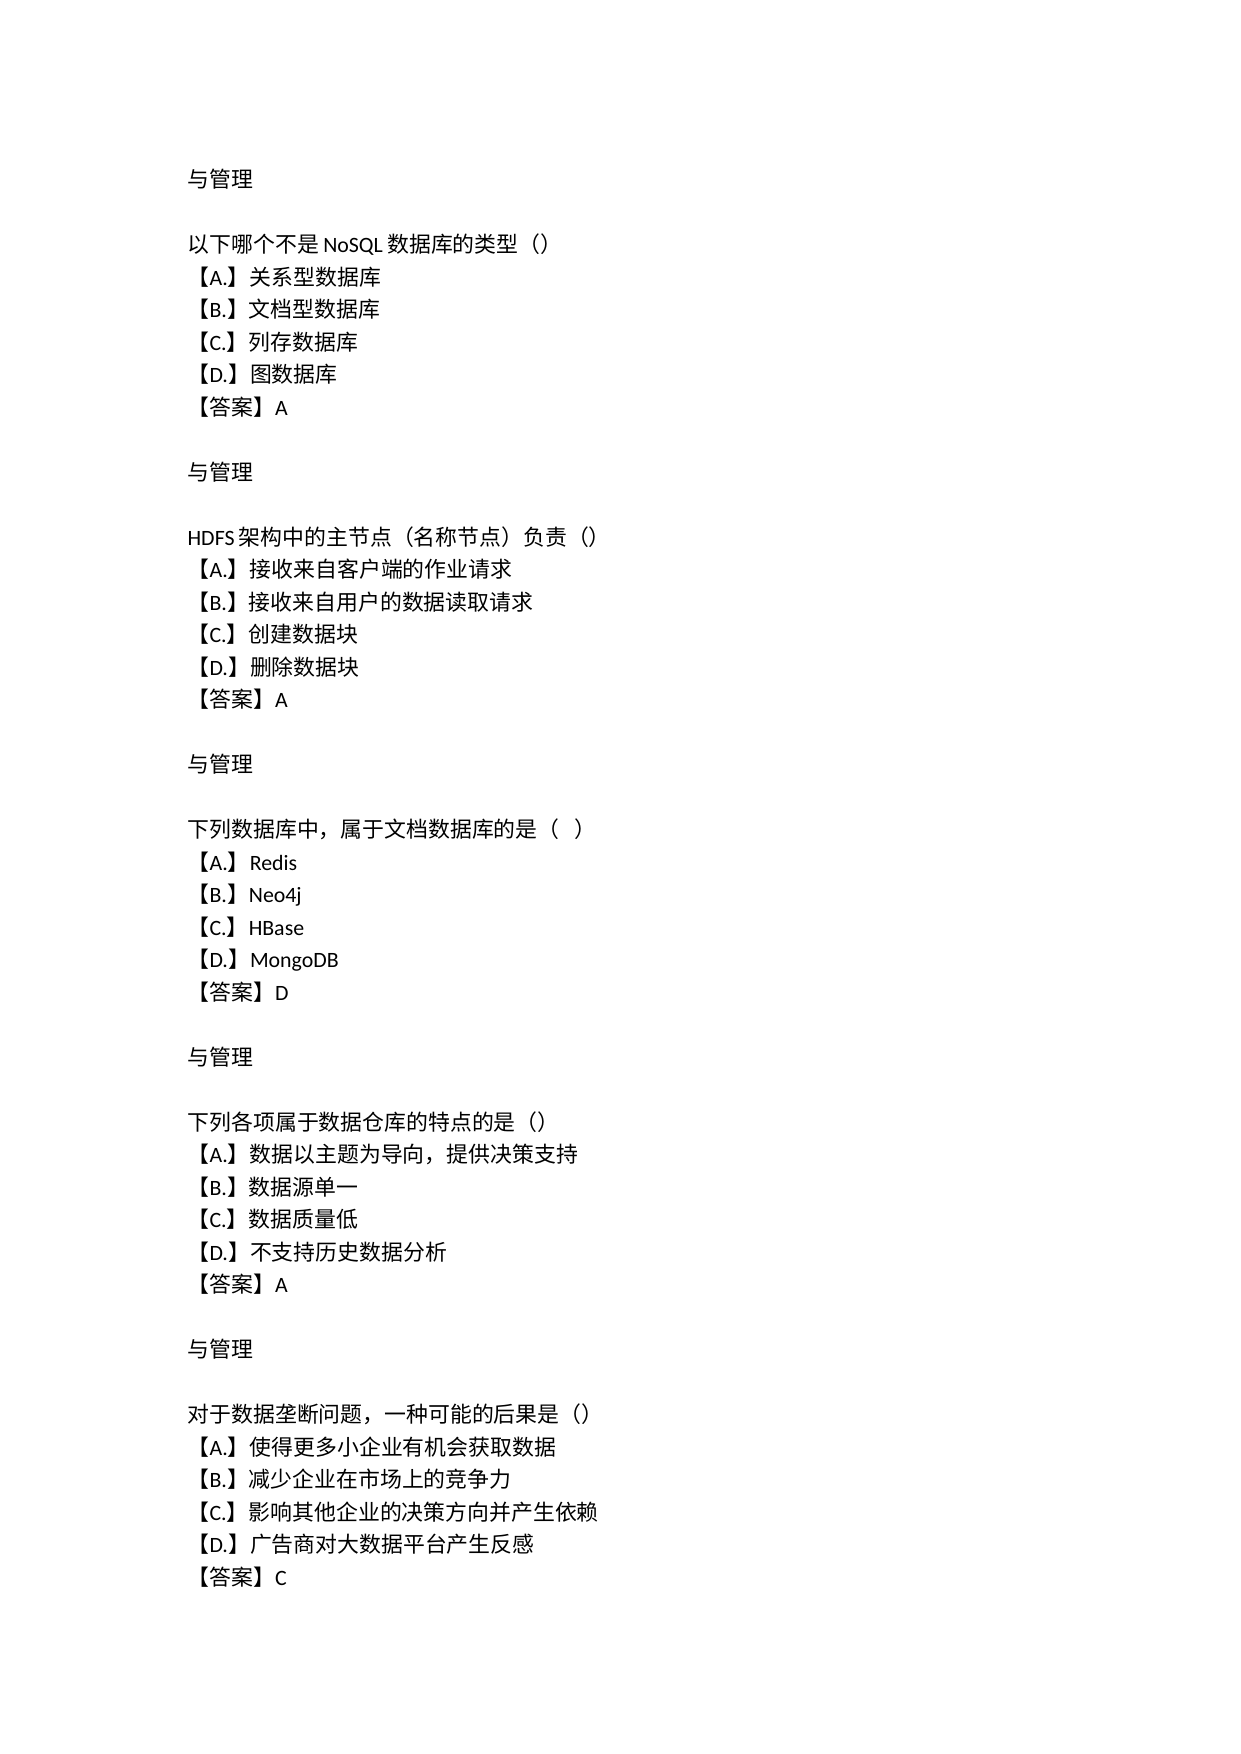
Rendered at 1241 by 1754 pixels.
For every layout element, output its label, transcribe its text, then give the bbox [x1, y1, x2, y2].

text 【C.】创建数据块 [187, 617, 1053, 649]
text 【D.】删除数据块 [187, 649, 1053, 682]
text 【B.】数据源单一 [187, 1169, 1053, 1202]
text 【答案】A [187, 1267, 1053, 1299]
text 与管理 [187, 454, 1053, 487]
text 以下哪个不是NoSQL数据库的类型（） [187, 227, 1053, 259]
text 与管理 [187, 1039, 1053, 1072]
text 【D.】广告商对大数据平台产生反感 [187, 1527, 1053, 1559]
text HDFS架构中的主节点（名称节点）负责（） [187, 519, 1053, 552]
text 【A.】Redis [187, 844, 1053, 877]
text 对于数据垄断问题，一种可能的后果是（） [187, 1397, 1053, 1429]
text 【B.】文档型数据库 [187, 292, 1053, 324]
text 【答案】C [187, 1559, 1053, 1592]
text 【答案】D [187, 974, 1053, 1007]
text 与管理 [187, 162, 1053, 194]
text 【B.】接收来自用户的数据读取请求 [187, 584, 1053, 617]
text 【答案】A [187, 682, 1053, 714]
text 【C.】HBase [187, 909, 1053, 942]
text 【B.】Neo4j [187, 877, 1053, 909]
text 下列各项属于数据仓库的特点的是（） [187, 1104, 1053, 1137]
text 【C.】数据质量低 [187, 1202, 1053, 1234]
text 下列数据库中，属于文档数据库的是（ ） [187, 812, 1053, 844]
text 与管理 [187, 1332, 1053, 1364]
text 【A.】关系型数据库 [187, 259, 1053, 292]
text 【A.】使得更多小企业有机会获取数据 [187, 1429, 1053, 1462]
text 【A.】数据以主题为导向，提供决策支持 [187, 1137, 1053, 1169]
text 【答案】A [187, 389, 1053, 422]
text 【B.】减少企业在市场上的竞争力 [187, 1462, 1053, 1494]
text 【C.】影响其他企业的决策方向并产生依赖 [187, 1494, 1053, 1527]
text 【C.】列存数据库 [187, 324, 1053, 357]
text 与管理 [187, 747, 1053, 779]
text 【D.】不支持历史数据分析 [187, 1234, 1053, 1267]
text 【D.】MongoDB [187, 942, 1053, 974]
text 【A.】接收来自客户端的作业请求 [187, 552, 1053, 584]
text 【D.】图数据库 [187, 357, 1053, 389]
